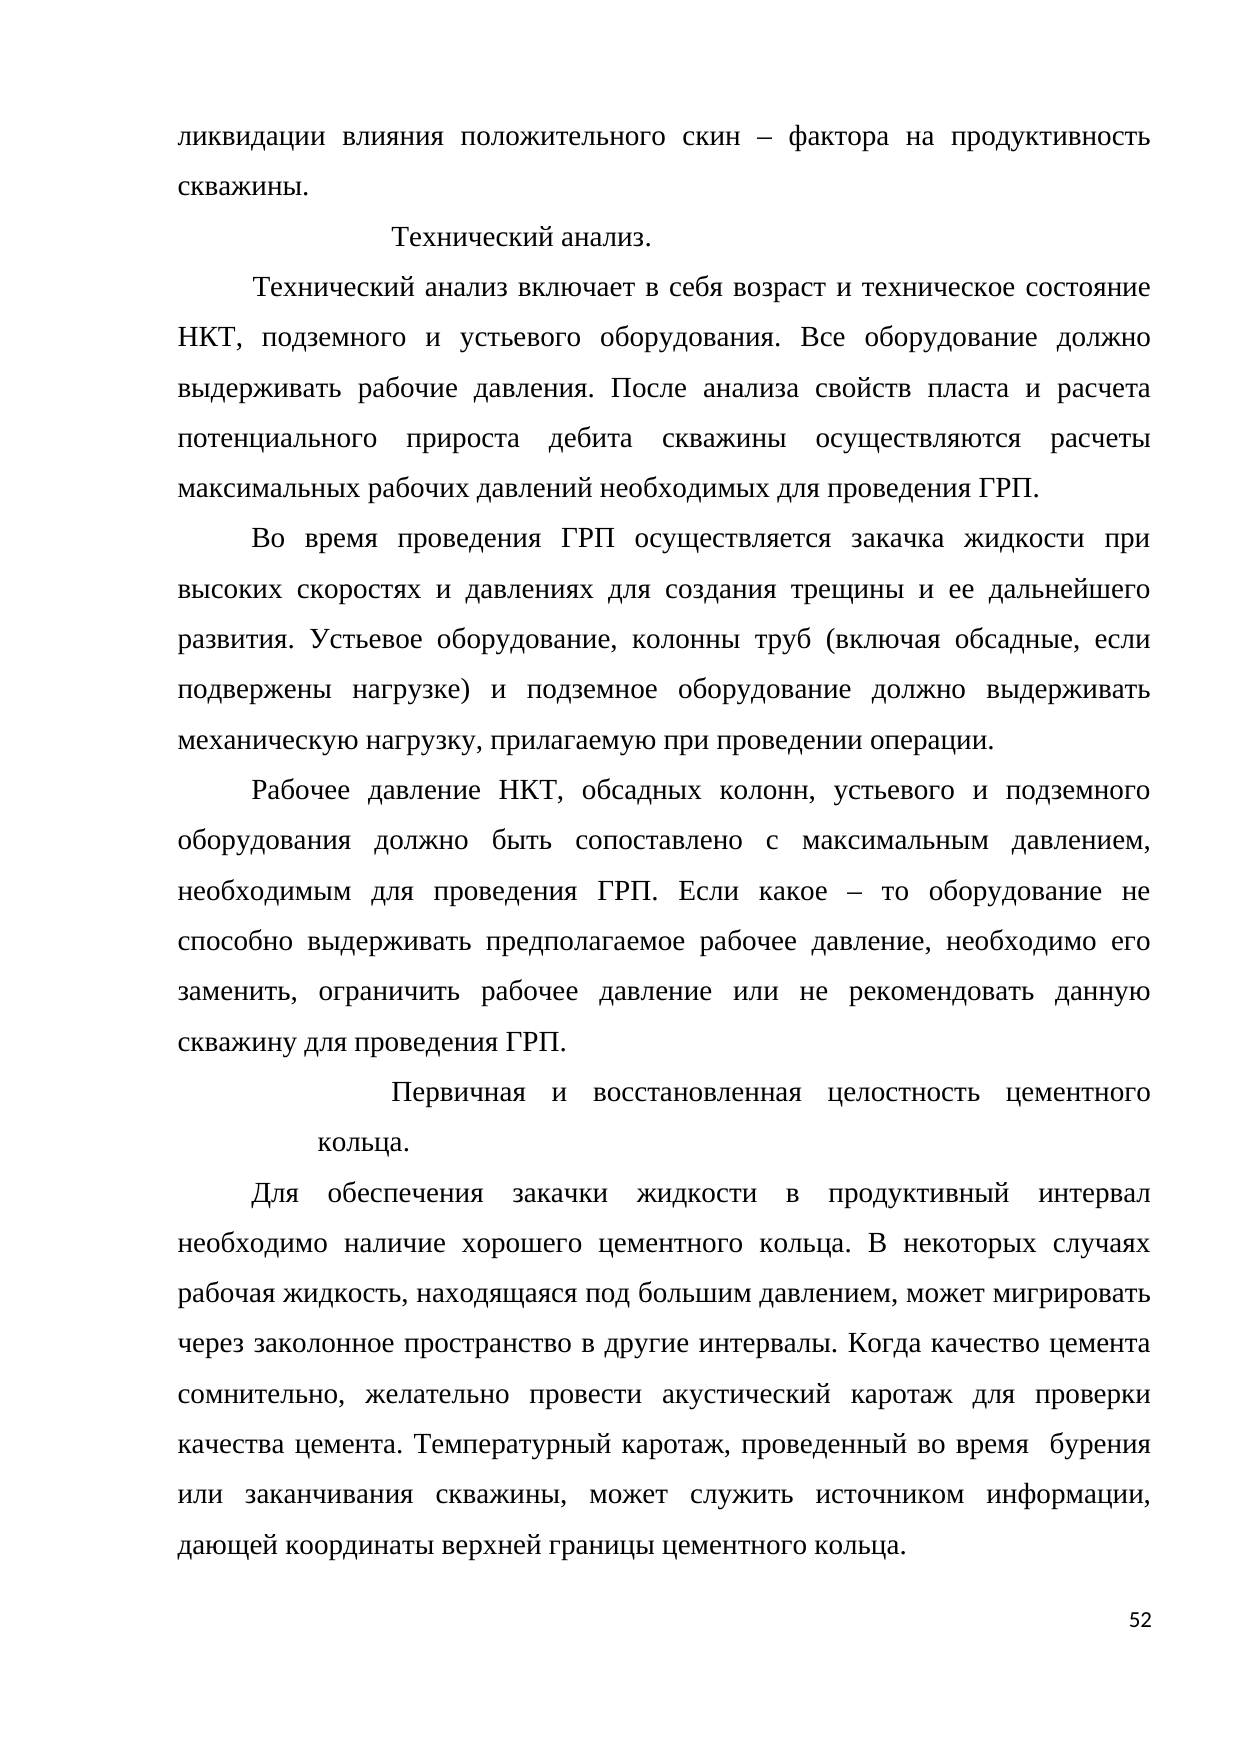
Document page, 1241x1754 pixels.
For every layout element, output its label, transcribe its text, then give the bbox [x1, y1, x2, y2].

text Технический анализ включает в себя возраст и техническое состояние НКТ, подземного и устьевого оборудования. Все оборудование должно выдерживать рабочие давления. После анализа свойств пласта и расчета потенциального прироста дебита скважины осуществляются расчеты максимальных рабочих давлений необходимых для проведения ГРП. [177, 269, 1152, 504]
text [177, 118, 1152, 202]
text Рабочее давление НКТ, обсадных колонн, устьевого и подземного оборудования должно быть сопоставлено с максимальным давлением, необходимым для проведения ГРП. Если какое – то оборудование не способно выдерживать предполагаемое рабочее давление, необходимо его заменить, ограничить рабочее давление или не рекомендовать данную скважину для проведения ГРП. [177, 772, 1152, 1057]
subtitle Первичная и восстановленная целостность цементного кольца. [317, 1074, 1152, 1158]
text Во время проведения ГРП осуществляется закачка жидкости при высоких скоростях и давлениях для создания трещины и ее дальнейшего развития. Устьевое оборудование, колонны труб (включая обсадные, если подвержены нагрузке) и подземное оборудование должно выдерживать механическую нагрузку, прилагаемую при проведении операции. [177, 521, 1152, 755]
text Для обеспечения закачки жидкости в продуктивный интервал необходимо наличие хорошего цементного кольца. В некоторых случаях рабочая жидкость, находящаяся под большим давлением, может мигрировать через заколонное пространство в другие интервалы. Когда качество цемента сомнительно, желательно провести акустический каротаж для проверки качества цемента. Температурный каротаж, проведенный во время бурения или заканчивания скважины, может служить источником информации, дающей координаты верхней границы цементного кольца. [177, 1175, 1152, 1560]
subtitle Технический анализ. [317, 219, 1152, 252]
